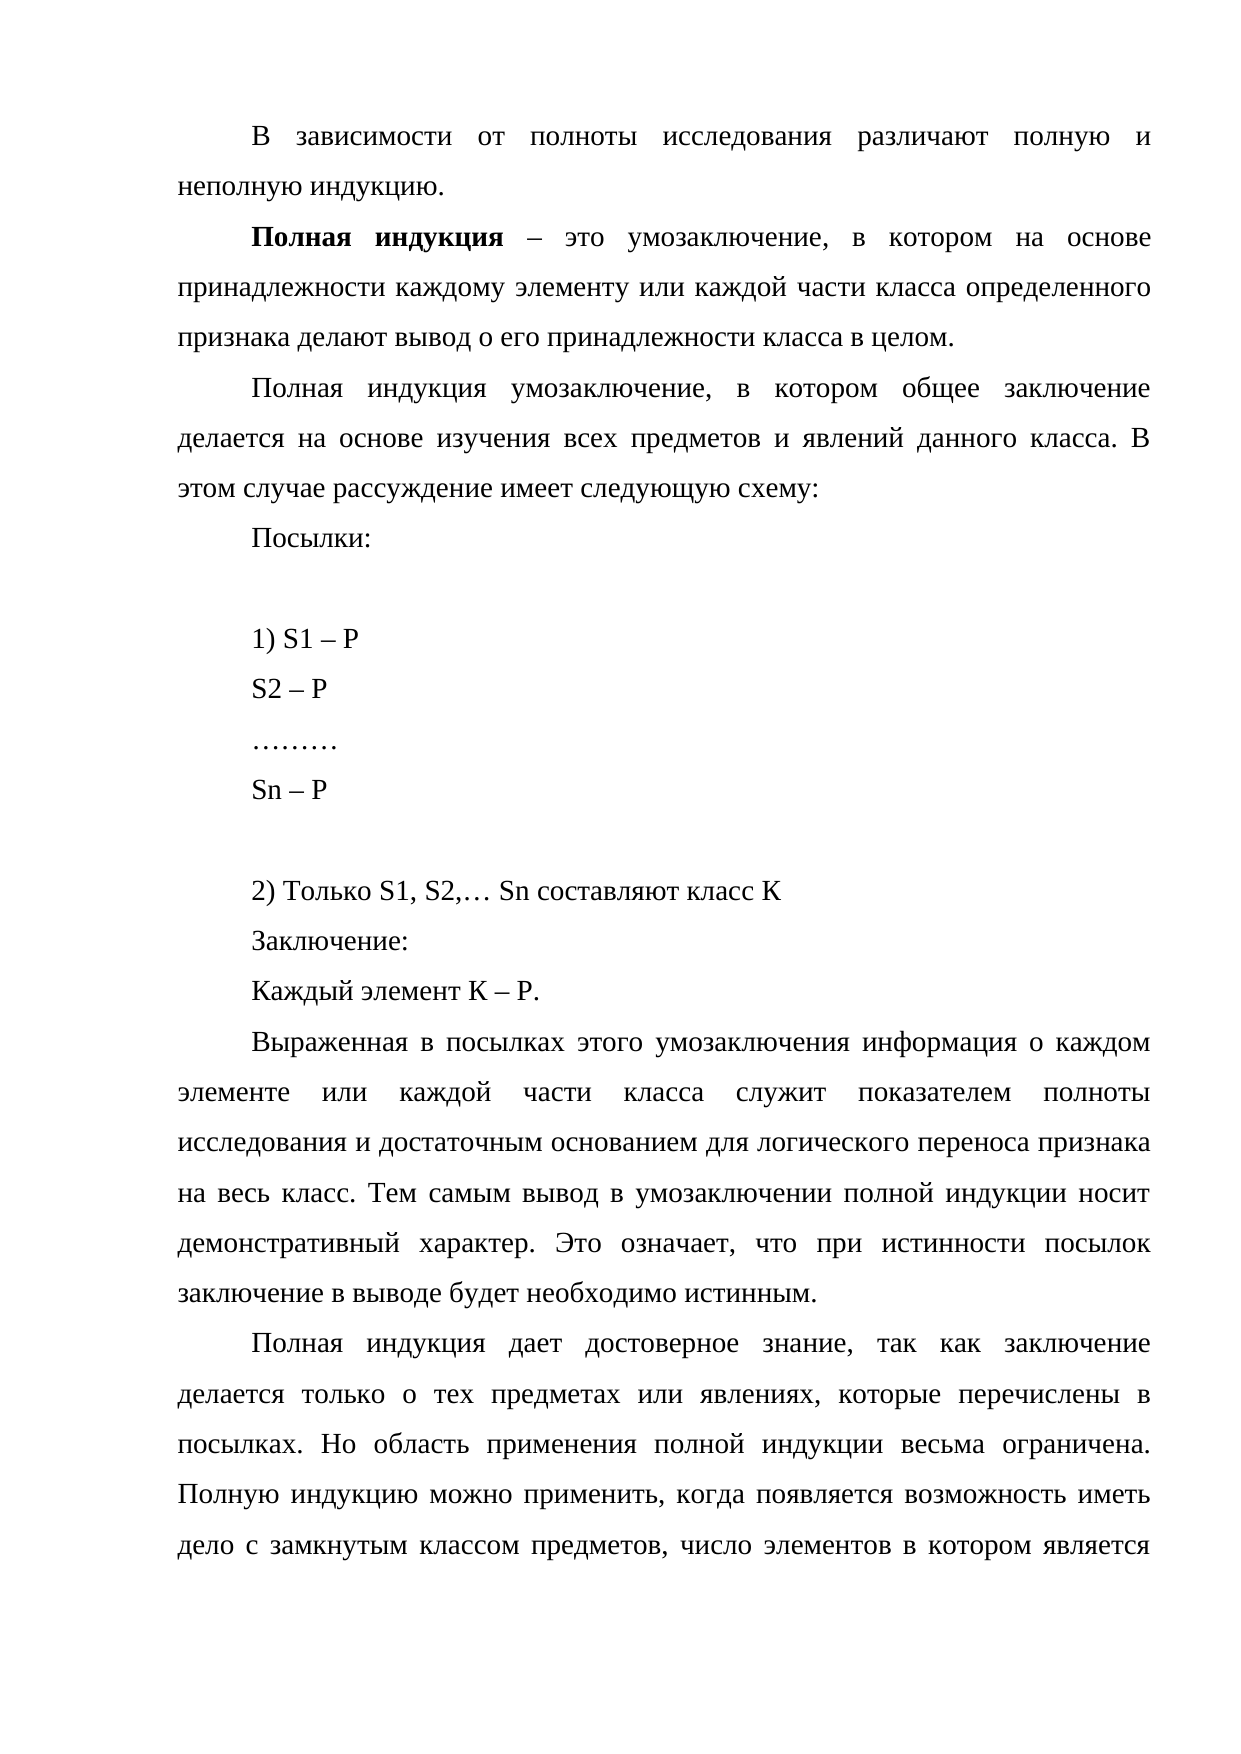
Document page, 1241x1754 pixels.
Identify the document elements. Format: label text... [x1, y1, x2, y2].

text Sn – Р [177, 772, 1152, 806]
text 1) S1 – Р [177, 621, 1152, 655]
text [177, 1326, 1152, 1560]
text Каждый элемент К – Р. [177, 973, 1152, 1007]
text S2 – Р [177, 672, 1152, 705]
text 2) Только S1, S2,… Sn составляют класс К [177, 873, 1152, 906]
text ……… [177, 722, 1152, 755]
text Посылки: [177, 521, 1152, 554]
text Заключение: [177, 923, 1152, 957]
text Выраженная в посылках этого умозаключения информация о каждом элементе или каждой части класса служит показателем полноты исследования и достаточным основанием для логического переноса признака на весь класс. Тем самым вывод в умозаключении полной индукции носит демонстративный характер. Это означает, что при истинности посылок заключение в выводе будет необходимо истинным. [177, 1024, 1152, 1309]
text В зависимости от полноты исследования различают полную и неполную индукцию. [177, 118, 1152, 202]
text Полная индукция умозаключение, в котором общее заключение делается на основе изучения всех предметов и явлений данного класса. В этом случае рассуждение имеет следующую схему: [177, 370, 1152, 504]
text Полная индукция – это умозаключение, в котором на основе принадлежности каждому элементу или каждой части класса определенного признака делают вывод о его принадлежности класса в целом. [177, 219, 1152, 353]
